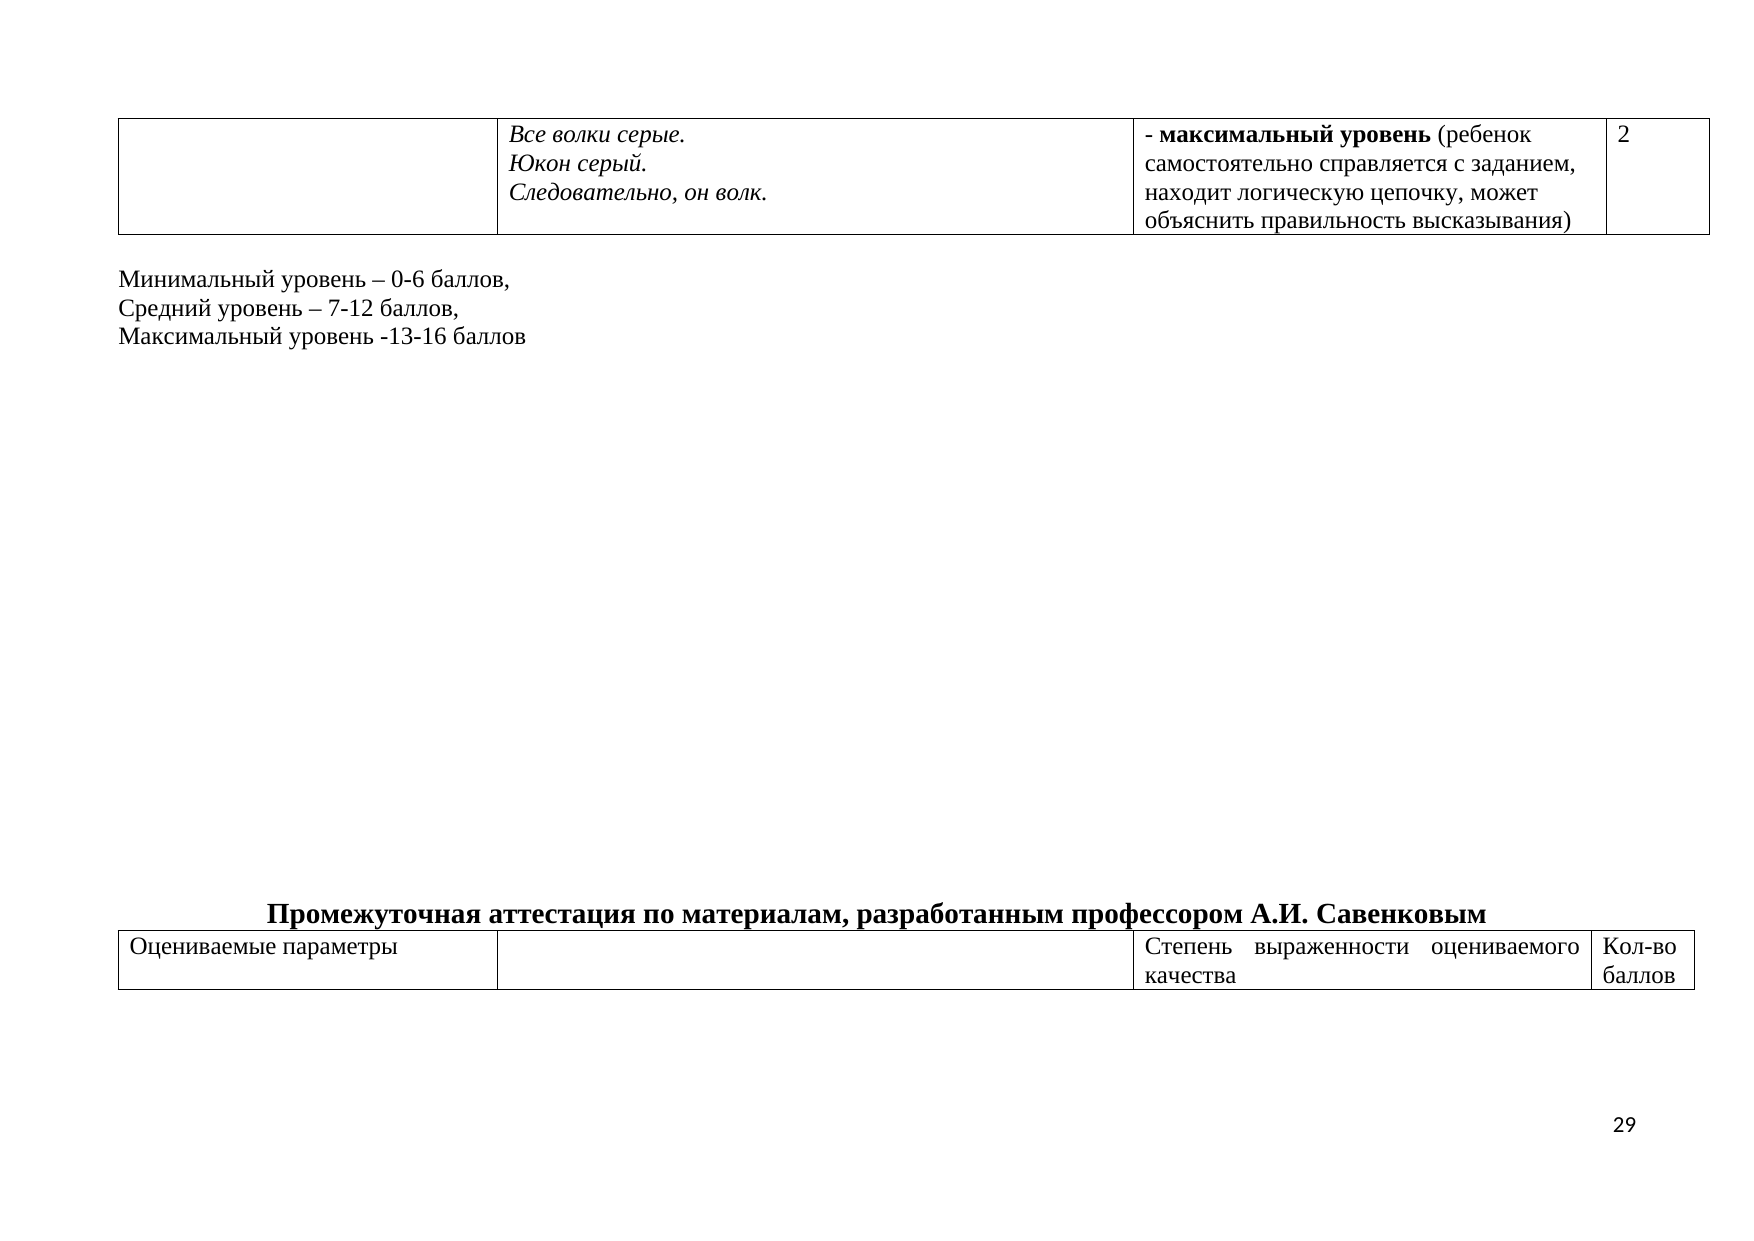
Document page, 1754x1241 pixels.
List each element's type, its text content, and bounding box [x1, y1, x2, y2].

table_header Оцениваемые параметры [119, 931, 497, 988]
table_header Кол-во баллов [1592, 931, 1694, 988]
table_header Степень выраженности оцениваемого качества [1134, 931, 1591, 988]
text Минимальный уровень – 0-6 баллов, [118, 264, 1636, 293]
text Средний уровень – 7-12 баллов, [118, 293, 1636, 321]
text Промежуточная аттестация по материалам, разработанным профессором А.И. Савенковым [118, 896, 1636, 930]
text Максимальный уровень -13-16 баллов [118, 321, 1636, 350]
table_header [498, 931, 1133, 988]
table_cell 2 [1607, 119, 1709, 234]
table_cell - максимальный уровень (ребенок самостоятельно справляется с заданием, находит логическую цепочку, может объяснить правильность высказывания) [1134, 119, 1606, 234]
